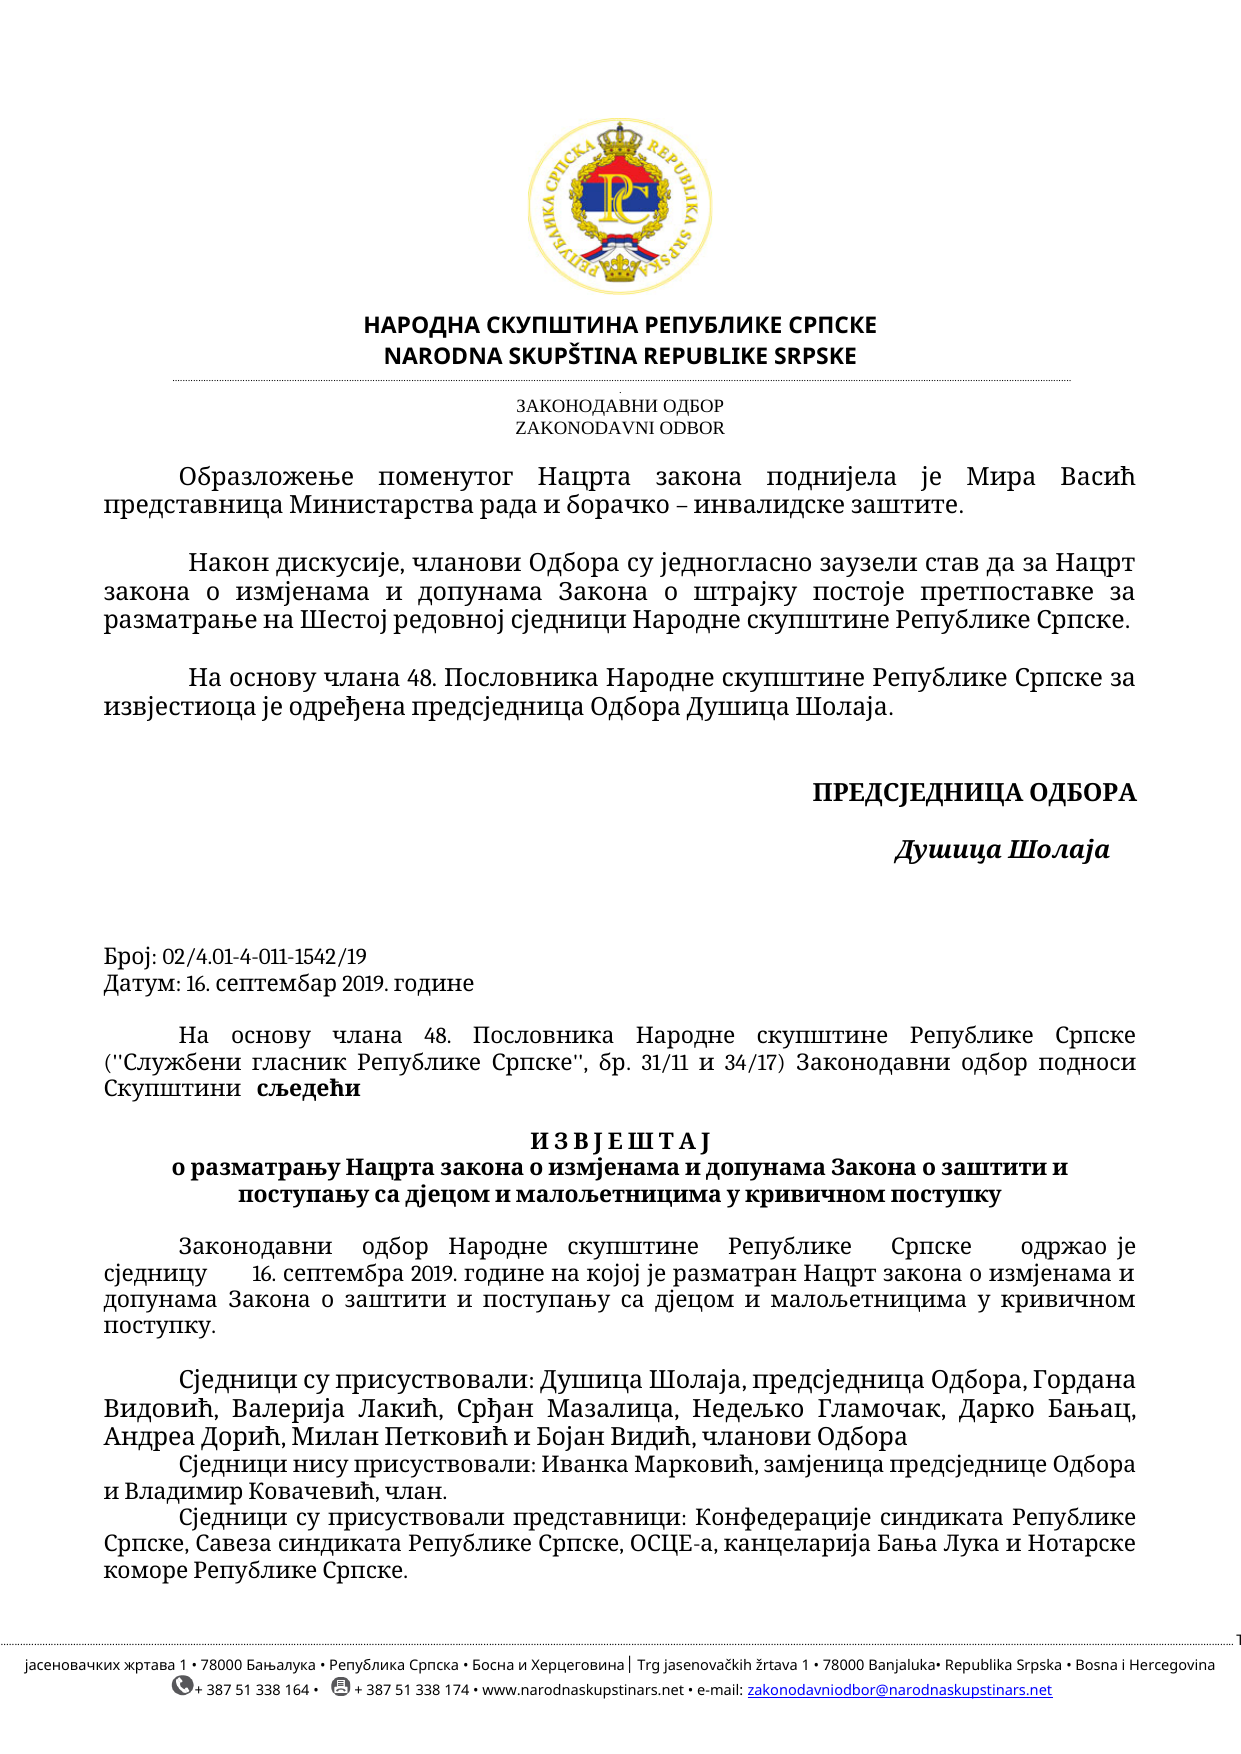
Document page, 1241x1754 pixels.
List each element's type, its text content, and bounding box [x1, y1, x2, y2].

text Након дискусије, чланови Одбора су једногласно заузели став да за Нацрт закона о измјенама и допунама Закона о штрајку постоје претпоставке за разматрање на Шестој редовној сједници Народне скупштине Републике Српске. [103, 549, 1137, 635]
text Законодавни одбор Народне скупштине Републике Српске одржао је сједницу 16. септембра 2019. године на којој је разматран Нацрт закона о измјенама и допунама Закона о заштити и поступању са дјецом и малољетницима у кривичном поступку. [103, 1234, 1137, 1339]
text На основу члана 48. Пословника Народне скупштине Републике Српске за извјестиоца је одређена предсједница Одбора Душица Шолаја. [103, 664, 1137, 721]
text И З В Ј Е Ш Т А Ј [103, 1129, 1137, 1155]
text Образложење поменутог Нацрта закона поднијела је Мира Васић представница Министарства рада и борачко – инвалидске заштите. [103, 462, 1137, 520]
text Сједници су присуствовали представници: Конфедерације синдиката Републике Српске, Савеза синдиката Републике Српске, ОСЦЕ-а, канцеларија Бања Лука и Нотарске коморе Републике Српске. [103, 1505, 1137, 1584]
text Број: 02/4.01-4-011-1542/19 [103, 944, 1137, 971]
text Сједници нису присуствовали: Иванка Марковић, замјеница предсједнице Одбора и Владимир Ковачевић, члан. [103, 1452, 1137, 1505]
text Душица Шолаја [103, 836, 1137, 865]
text На основу члана 48. Пословника Народне скупштине Републике Српске (''Службени гласник Републике Српске'', бр. 31/11 и 34/17) Законодавни одбор подноси Скупштини сљедећи [103, 1023, 1137, 1102]
text ПРЕДСЈЕДНИЦА ОДБОРА [103, 779, 1137, 807]
text о разматрању Нацрта закона о измјенама и допунама Закона о заштити и поступању са дјецом и малољетницима у кривичном поступку [103, 1155, 1137, 1208]
text Сједници су присуствовали: Душица Шолаја, предсједница Одбора, Гордана Видовић, Валерија Лакић, Срђан Мазалица, Недељко Гламочак, Дарко Бањац, Андреа Дорић, Милан Петковић и Бојан Видић, чланови Одбора [103, 1366, 1137, 1452]
text Датум: 16. септембар 2019. године [103, 971, 1137, 997]
